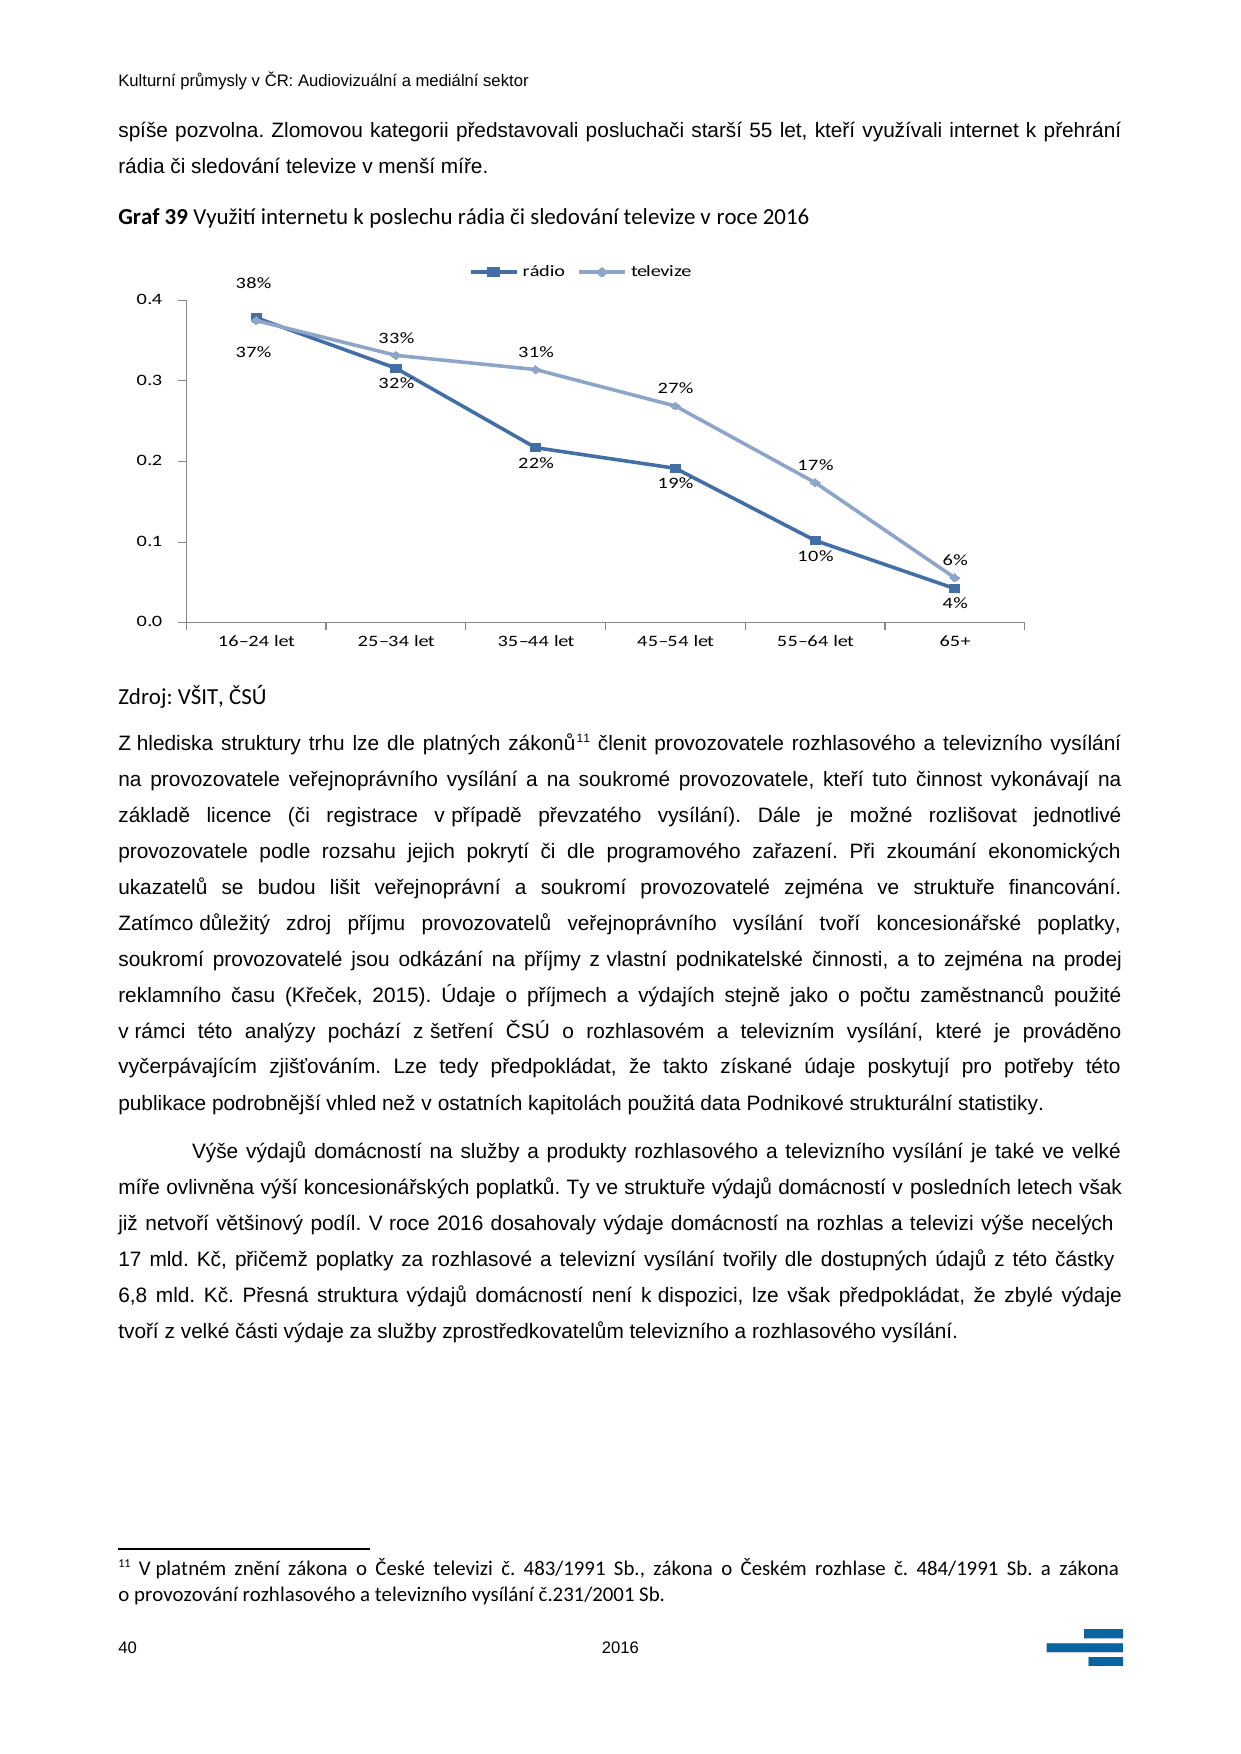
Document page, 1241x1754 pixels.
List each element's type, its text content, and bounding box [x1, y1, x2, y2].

text Graf 39 Využití internetu k poslechu rádia či sledování televize v roce 2016 [118, 202, 1122, 231]
picture [1046, 1629, 1124, 1666]
text Zdroj: VŠIT, ČSÚ [118, 682, 1122, 710]
text Výše výdajů domácností na služby a produkty rozhlasového a televizního vysílání je také ve velké míře ovlivněna výší koncesionářských poplatků. Ty ve struktuře výdajů domácností v posledních letech však již netvoří většinový podíl. V roce 2016 dosahovaly výdaje domácností na rozhlas a televizi výše necelých 17 mld. Kč, přičemž poplatky za rozhlasové a televizní vysílání tvořily dle dostupných údajů z této částky 6,8 mld. Kč. Přesná struktura výdajů domácností není k dispozici, lze však předpokládat, že zbylé výdaje tvoří z velké části výdaje za služby zprostředkovatelům televizního a rozhlasového vysílání. [118, 1139, 1122, 1342]
text Z hlediska struktury trhu lze dle platných zákonů členit provozovatele rozhlasového a televizního vysílání na provozovatele veřejnoprávního vysílání a na soukromé provozovatele, kteří tuto činnost vykonávají na základě licence (či registrace v případě převzatého vysílání). Dále je možné rozlišovat jednotlivé provozovatele podle rozsahu jejich pokrytí či dle programového zařazení. Při zkoumání ekonomických ukazatelů se budou lišit veřejnoprávní a soukromí provozovatelé zejména ve struktuře financování. Zatímco důležitý zdroj příjmu provozovatelů veřejnoprávního vysílání tvoří koncesionářské poplatky, soukromí provozovatelé jsou odkázání na příjmy z vlastní podnikatelské činnosti, a to zejména na prodej reklamního času (Křeček, 2015). Údaje o příjmech a výdajích stejně jako o počtu zaměstnanců použité v rámci této analýzy pochází z šetření ČSÚ o rozhlasovém a televizním vysílání, které je prováděno vyčerpávajícím zjišťováním. Lze tedy předpokládat, že takto získané údaje poskytují pro potřeby této publikace podrobnější vhled než v ostatních kapitolách použitá data Podnikové strukturální statistiky. [118, 731, 1122, 1114]
